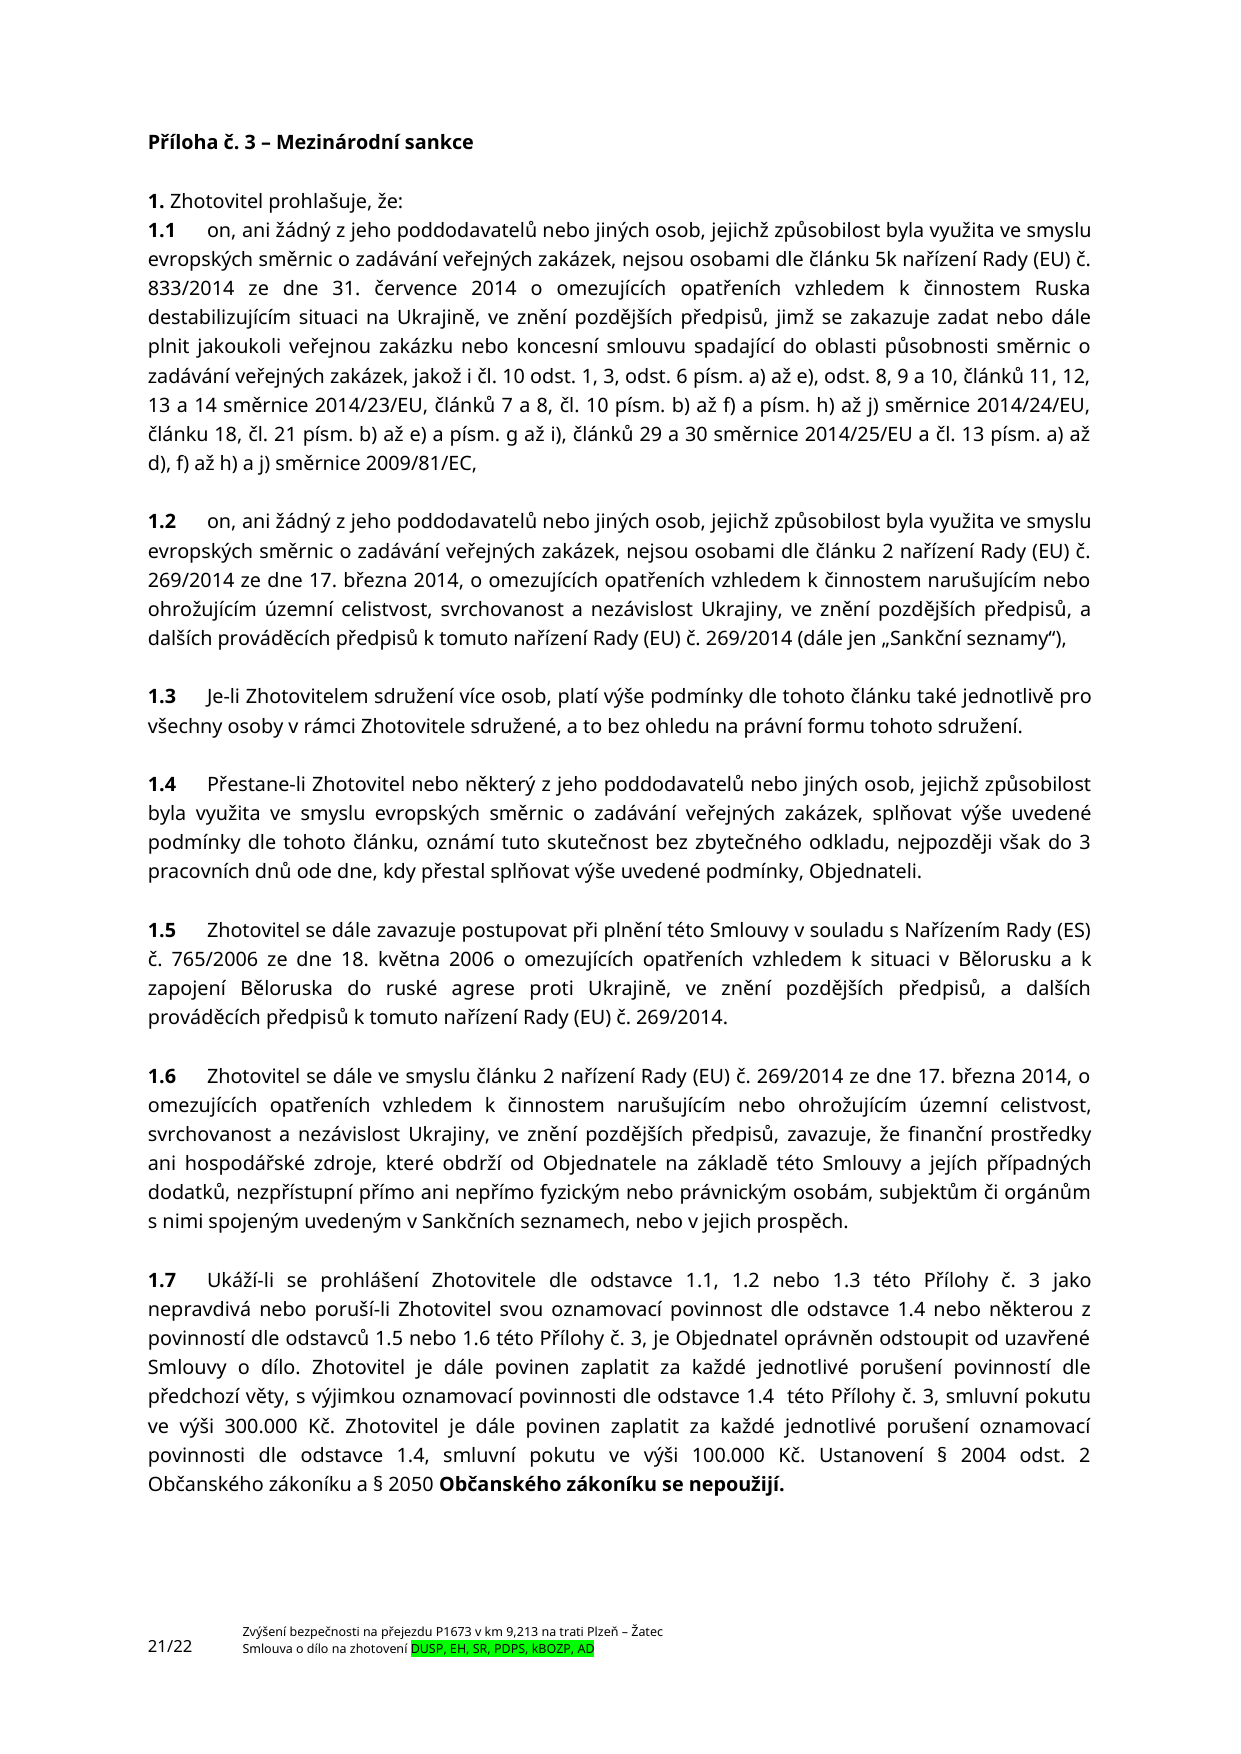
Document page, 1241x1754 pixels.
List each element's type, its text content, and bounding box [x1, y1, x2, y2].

text 1.3 Je-li Zhotovitelem sdružení více osob, platí výše podmínky dle tohoto článku také jednotlivě pro všechny osoby v rámci Zhotovitele sdružené, a to bez ohledu na právní formu tohoto sdružení. [148, 681, 1092, 739]
text 1.2 on, ani žádný z jeho poddodavatelů nebo jiných osob, jejichž způsobilost byla využita ve smyslu evropských směrnic o zadávání veřejných zakázek, nejsou osobami dle článku 2 nařízení Rady (EU) č. 269/2014 ze dne 17. března 2014, o omezujících opatřeních vzhledem k činnostem narušujícím nebo ohrožujícím územní celistvost, svrchovanost a nezávislost Ukrajiny, ve znění pozdějších předpisů, a dalších prováděcích předpisů k tomuto nařízení Rady (EU) č. 269/2014 (dále jen „Sankční seznamy“), [148, 506, 1092, 651]
text Příloha č. 3 – Mezinárodní sankce [148, 126, 1092, 156]
text 1.7 Ukáží-li se prohlášení Zhotovitele dle odstavce 1.1, 1.2 nebo 1.3 této Přílohy č. 3 jako nepravdivá nebo poruší-li Zhotovitel svou oznamovací povinnost dle odstavce 1.4 nebo některou z povinností dle odstavců 1.5 nebo 1.6 této Přílohy č. 3, je Objednatel oprávněn odstoupit od uzavřené Smlouvy o dílo. Zhotovitel je dále povinen zaplatit za každé jednotlivé porušení povinností dle předchozí věty, s výjimkou oznamovací povinnosti dle odstavce 1.4 této Přílohy č. 3, smluvní pokutu ve výši 300.000 Kč. Zhotovitel je dále povinen zaplatit za každé jednotlivé porušení oznamovací povinnosti dle odstavce 1.4, smluvní pokutu ve výši 100.000 Kč. Ustanovení § 2004 odst. 2 Občanského zákoníku a § 2050 Občanského zákoníku se nepoužijí. [148, 1264, 1092, 1497]
text 1.6 Zhotovitel se dále ve smyslu článku 2 nařízení Rady (EU) č. 269/2014 ze dne 17. března 2014, o omezujících opatřeních vzhledem k činnostem narušujícím nebo ohrožujícím územní celistvost, svrchovanost a nezávislost Ukrajiny, ve znění pozdějších předpisů, zavazuje, že finanční prostředky ani hospodářské zdroje, které obdrží od Objednatele na základě této Smlouvy a jejích případných dodatků, nezpřístupní přímo ani nepřímo fyzickým nebo právnickým osobám, subjektům či orgánům s nimi spojeným uvedeným v Sankčních seznamech, nebo v jejich prospěch. [148, 1060, 1092, 1235]
text 1.4 Přestane-li Zhotovitel nebo některý z jeho poddodavatelů nebo jiných osob, jejichž způsobilost byla využita ve smyslu evropských směrnic o zadávání veřejných zakázek, splňovat výše uvedené podmínky dle tohoto článku, oznámí tuto skutečnost bez zbytečného odkladu, nejpozději však do 3 pracovních dnů ode dne, kdy přestal splňovat výše uvedené podmínky, Objednateli. [148, 768, 1092, 885]
text 1. Zhotovitel prohlašuje, že: [148, 185, 1092, 214]
text 1.1 on, ani žádný z jeho poddodavatelů nebo jiných osob, jejichž způsobilost byla využita ve smyslu evropských směrnic o zadávání veřejných zakázek, nejsou osobami dle článku 5k nařízení Rady (EU) č. 833/2014 ze dne 31. července 2014 o omezujících opatřeních vzhledem k činnostem Ruska destabilizujícím situaci na Ukrajině, ve znění pozdějších předpisů, jimž se zakazuje zadat nebo dále plnit jakoukoli veřejnou zakázku nebo koncesní smlouvu spadající do oblasti působnosti směrnic o zadávání veřejných zakázek, jakož i čl. 10 odst. 1, 3, odst. 6 písm. a) až e), odst. 8, 9 a 10, článků 11, 12, 13 a 14 směrnice 2014/23/EU, článků 7 a 8, čl. 10 písm. b) až f) a písm. h) až j) směrnice 2014/24/EU, článku 18, čl. 21 písm. b) až e) a písm. g až i), článků 29 a 30 směrnice 2014/25/EU a čl. 13 písm. a) až d), f) až h) a j) směrnice 2009/81/EC, [148, 214, 1092, 476]
text 1.5 Zhotovitel se dále zavazuje postupovat při plnění této Smlouvy v souladu s Nařízením Rady (ES) č. 765/2006 ze dne 18. května 2006 o omezujících opatřeních vzhledem k situaci v Bělorusku a k zapojení Běloruska do ruské agrese proti Ukrajině, ve znění pozdějších předpisů, a dalších prováděcích předpisů k tomuto nařízení Rady (EU) č. 269/2014. [148, 914, 1092, 1031]
